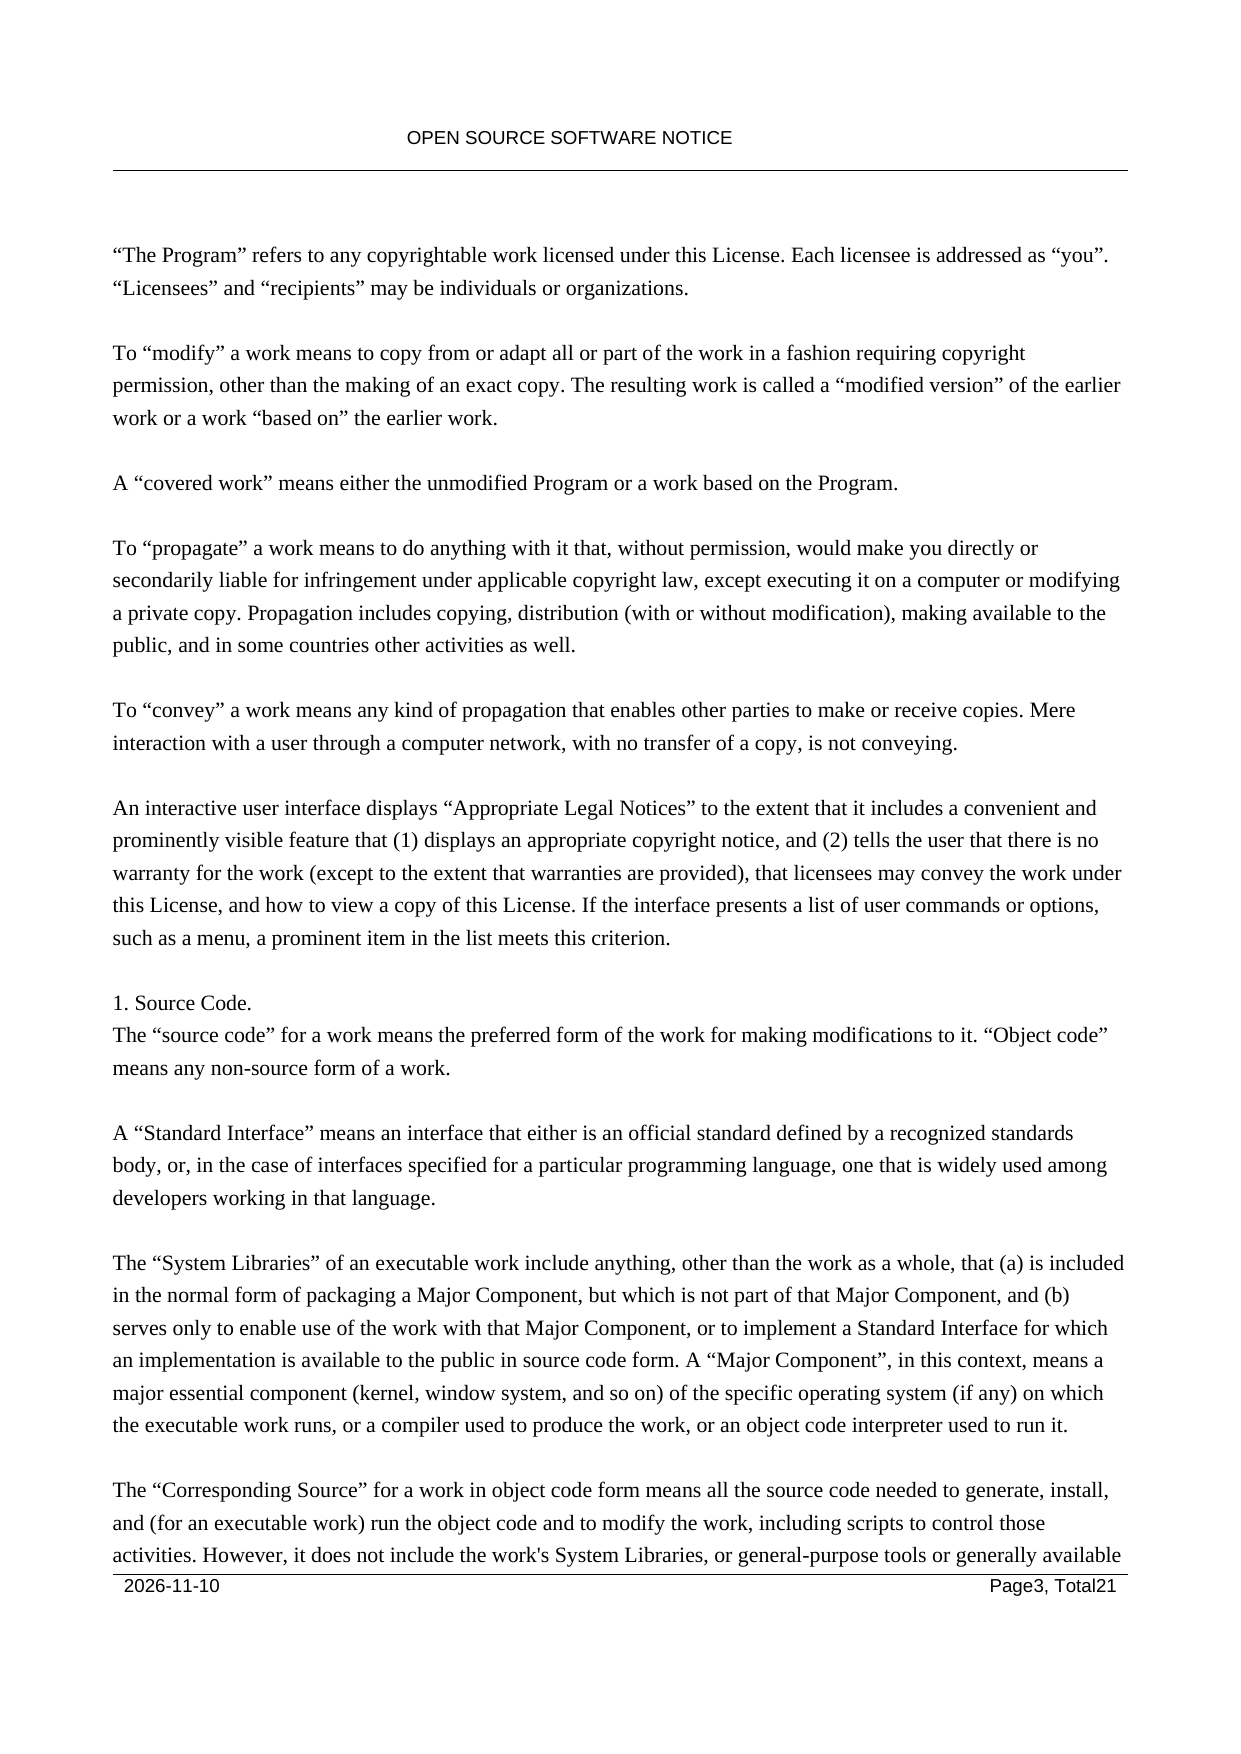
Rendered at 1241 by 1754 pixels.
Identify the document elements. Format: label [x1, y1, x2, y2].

text [112, 206, 1128, 1571]
